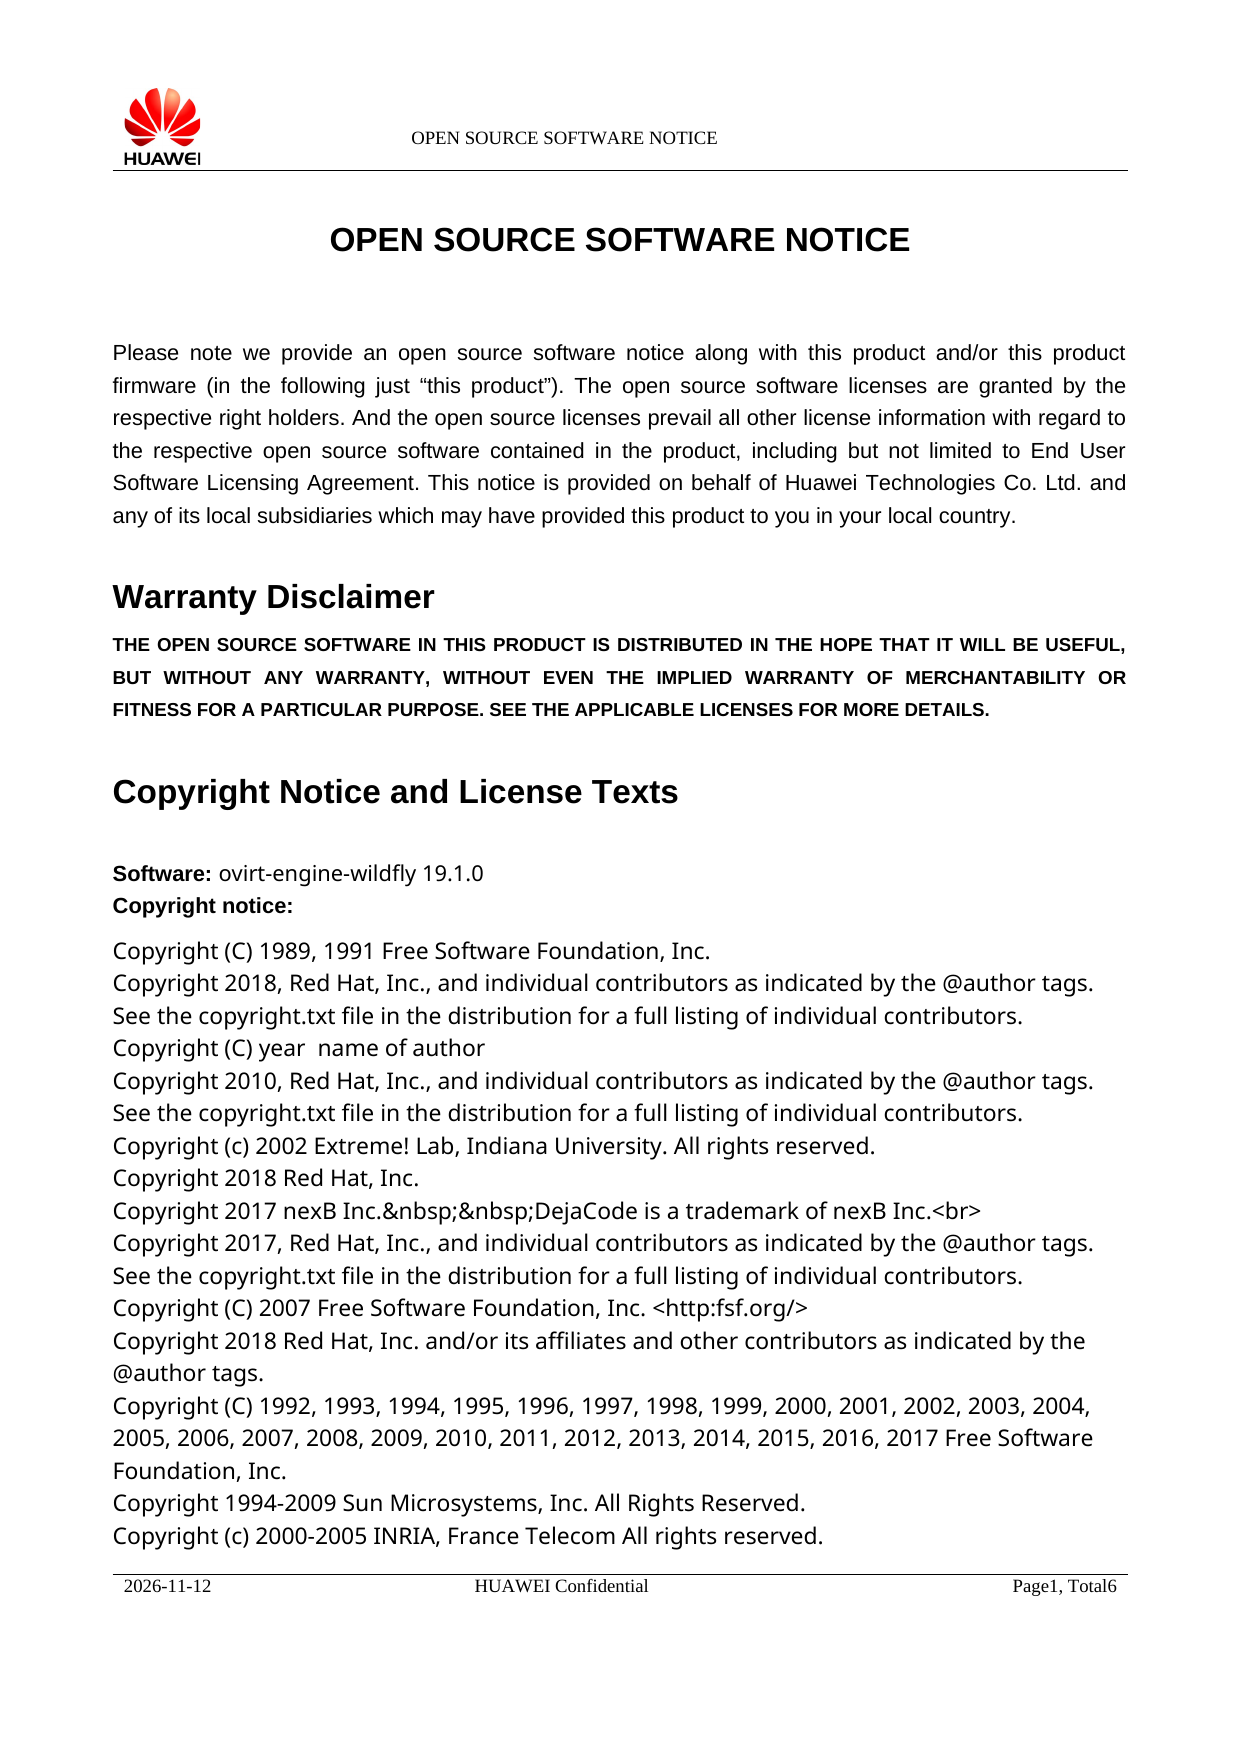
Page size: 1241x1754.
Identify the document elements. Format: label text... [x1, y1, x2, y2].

picture [124, 88, 201, 165]
text Copyright notice: [112, 889, 1128, 921]
text The open source software in this product is distributed in the hope that it will be useful, but WITHOUT ANY WARRANTY, without even the implied warranty of MERCHANTABILITY or FITNESS FOR A PARTICULAR PURPOSE. See the applicable licenses for more details. [112, 629, 1128, 726]
title Software: ovirt-engine-wildfly 19.1.0 [112, 856, 1128, 889]
text OPEN SOURCE SOFTWARE NOTICE [112, 206, 1128, 271]
text Warranty Disclaimer [112, 564, 1128, 629]
text Please note we provide an open source software notice along with this product and/or this product firmware (in the following just “this product”). The open source software licenses are granted by the respective right holders. And the open source licenses prevail all other license information with regard to the respective open source software contained in the product, including but not limited to End User Software Licensing Agreement. This notice is provided on behalf of Huawei Technologies Co. Ltd. and any of its local subsidiaries which may have provided this product to you in your local country. [112, 336, 1128, 531]
text Copyright Notice and License Texts [112, 759, 1128, 824]
